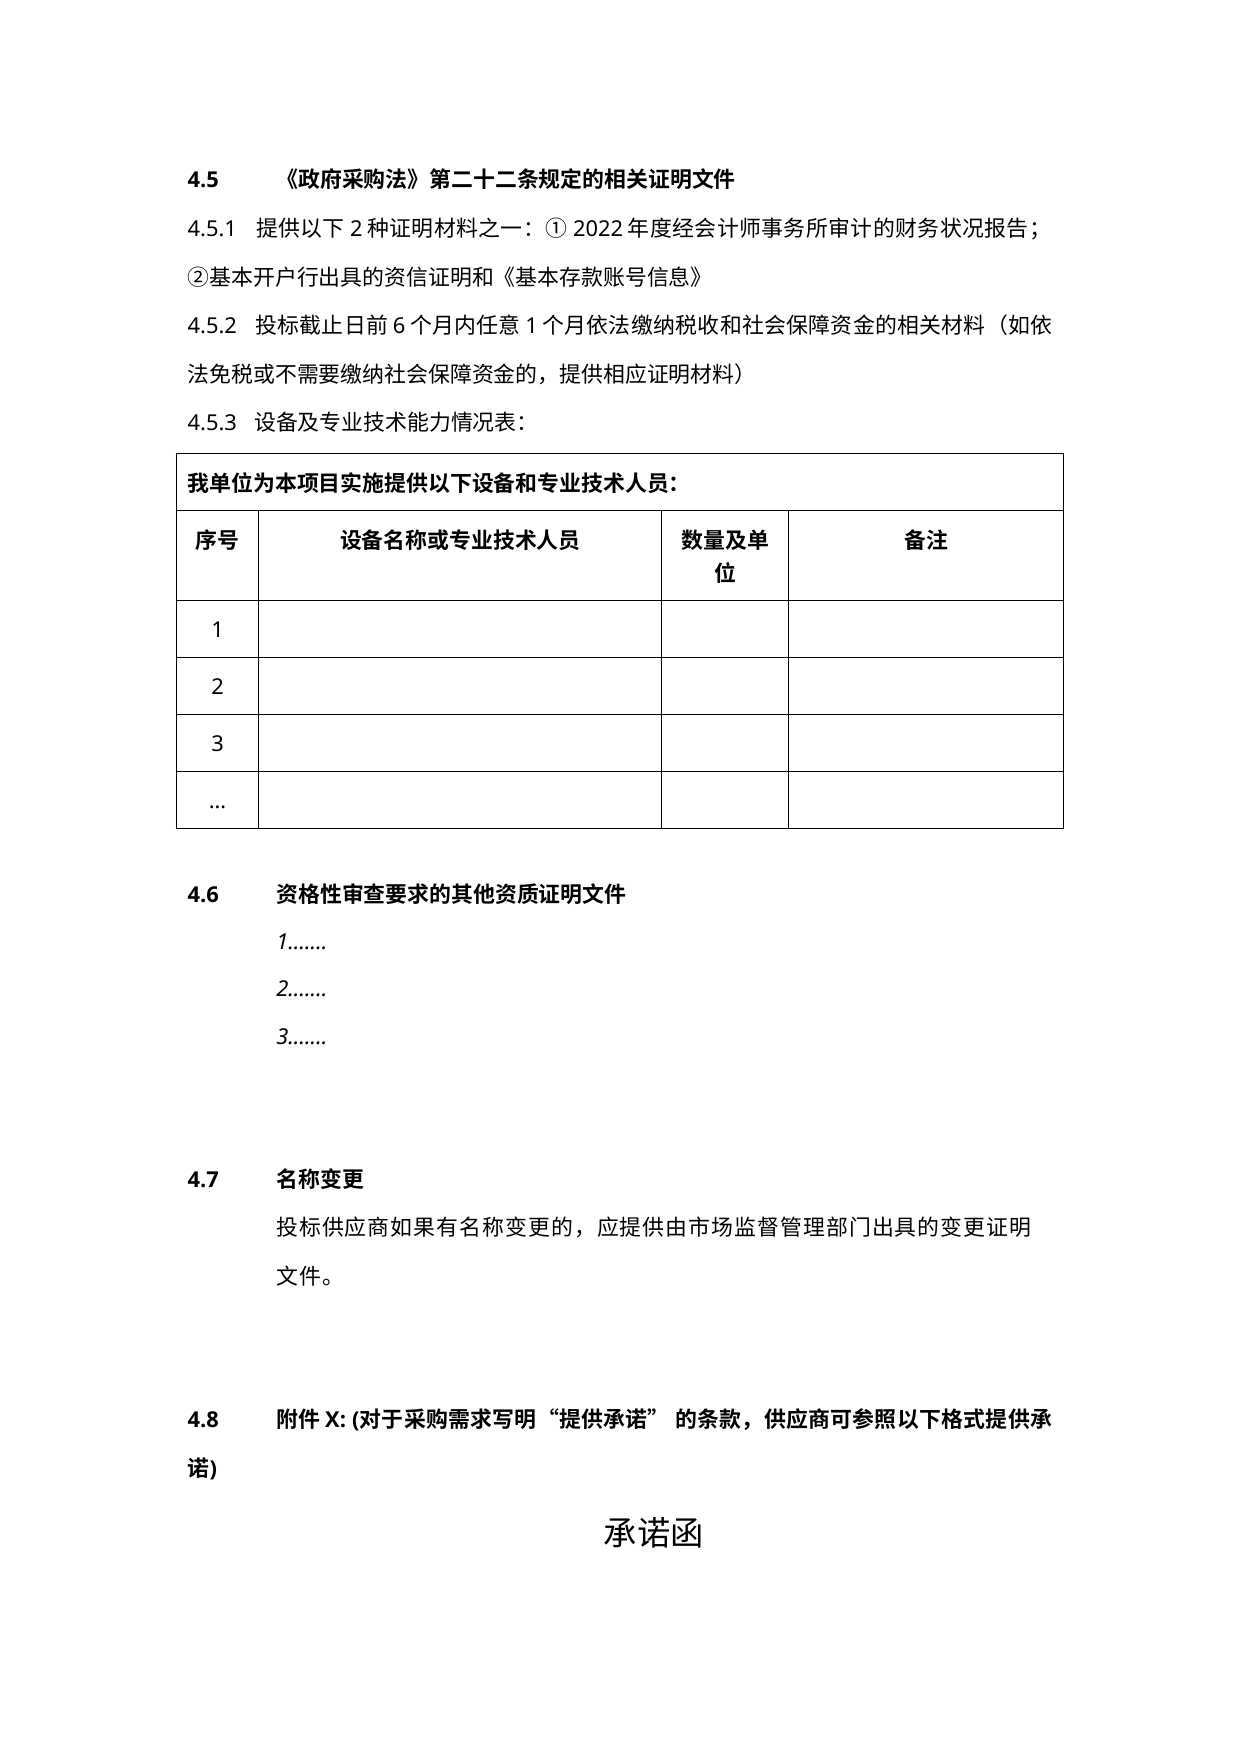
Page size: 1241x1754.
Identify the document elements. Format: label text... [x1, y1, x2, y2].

text 4.5.2 投标截止日前6个月内任意1个月依法缴纳税收和社会保障资金的相关材料（如依法免税或不需要缴纳社会保障资金的，提供相应证明材料） [187, 307, 1053, 389]
text 承诺函 [187, 1499, 1053, 1564]
subtitle 4.6 资格性审查要求的其他资质证明文件 [187, 876, 1053, 909]
table_cell [259, 715, 661, 771]
table_cell [259, 772, 661, 828]
table_header 我单位为本项目实施提供以下设备和专业技术人员： [177, 454, 1063, 510]
table_cell 1 [177, 601, 258, 657]
text 3.…… [276, 1019, 1053, 1052]
table_cell [662, 658, 788, 714]
table_cell [259, 601, 661, 657]
table_cell [789, 658, 1063, 714]
table_cell … [177, 772, 258, 828]
table_cell 2 [177, 658, 258, 714]
table_cell [789, 772, 1063, 828]
subtitle 4.5 《政府采购法》第二十二条规定的相关证明文件 [187, 162, 1053, 194]
table_cell [662, 772, 788, 828]
table_cell 数量及单位 [662, 511, 788, 599]
text 4.5.1 提供以下2种证明材料之一：①2022年度经会计师事务所审计的财务状况报告；②基本开户行出具的资信证明和《基本存款账号信息》 [187, 210, 1053, 292]
table_cell 备注 [789, 511, 1063, 599]
table_cell 3 [177, 715, 258, 771]
text 1.…… [276, 924, 1053, 957]
table_cell 序号 [177, 511, 258, 599]
table_cell 设备名称或专业技术人员 [259, 511, 661, 599]
text 2.…… [276, 972, 1053, 1004]
table_cell [259, 658, 661, 714]
text 投标供应商如果有名称变更的，应提供由市场监督管理部门出具的变更证明文件。 [276, 1210, 1053, 1291]
table_cell [789, 715, 1063, 771]
subtitle 4.7 名称变更 [187, 1162, 1053, 1194]
table_cell [789, 601, 1063, 657]
table_cell [662, 601, 788, 657]
table_cell [662, 715, 788, 771]
subtitle 4.8 附件X: (对于采购需求写明“提供承诺” 的条款，供应商可参照以下格式提供承诺) [187, 1402, 1053, 1483]
text 4.5.3 设备及专业技术能力情况表： [187, 404, 1053, 437]
